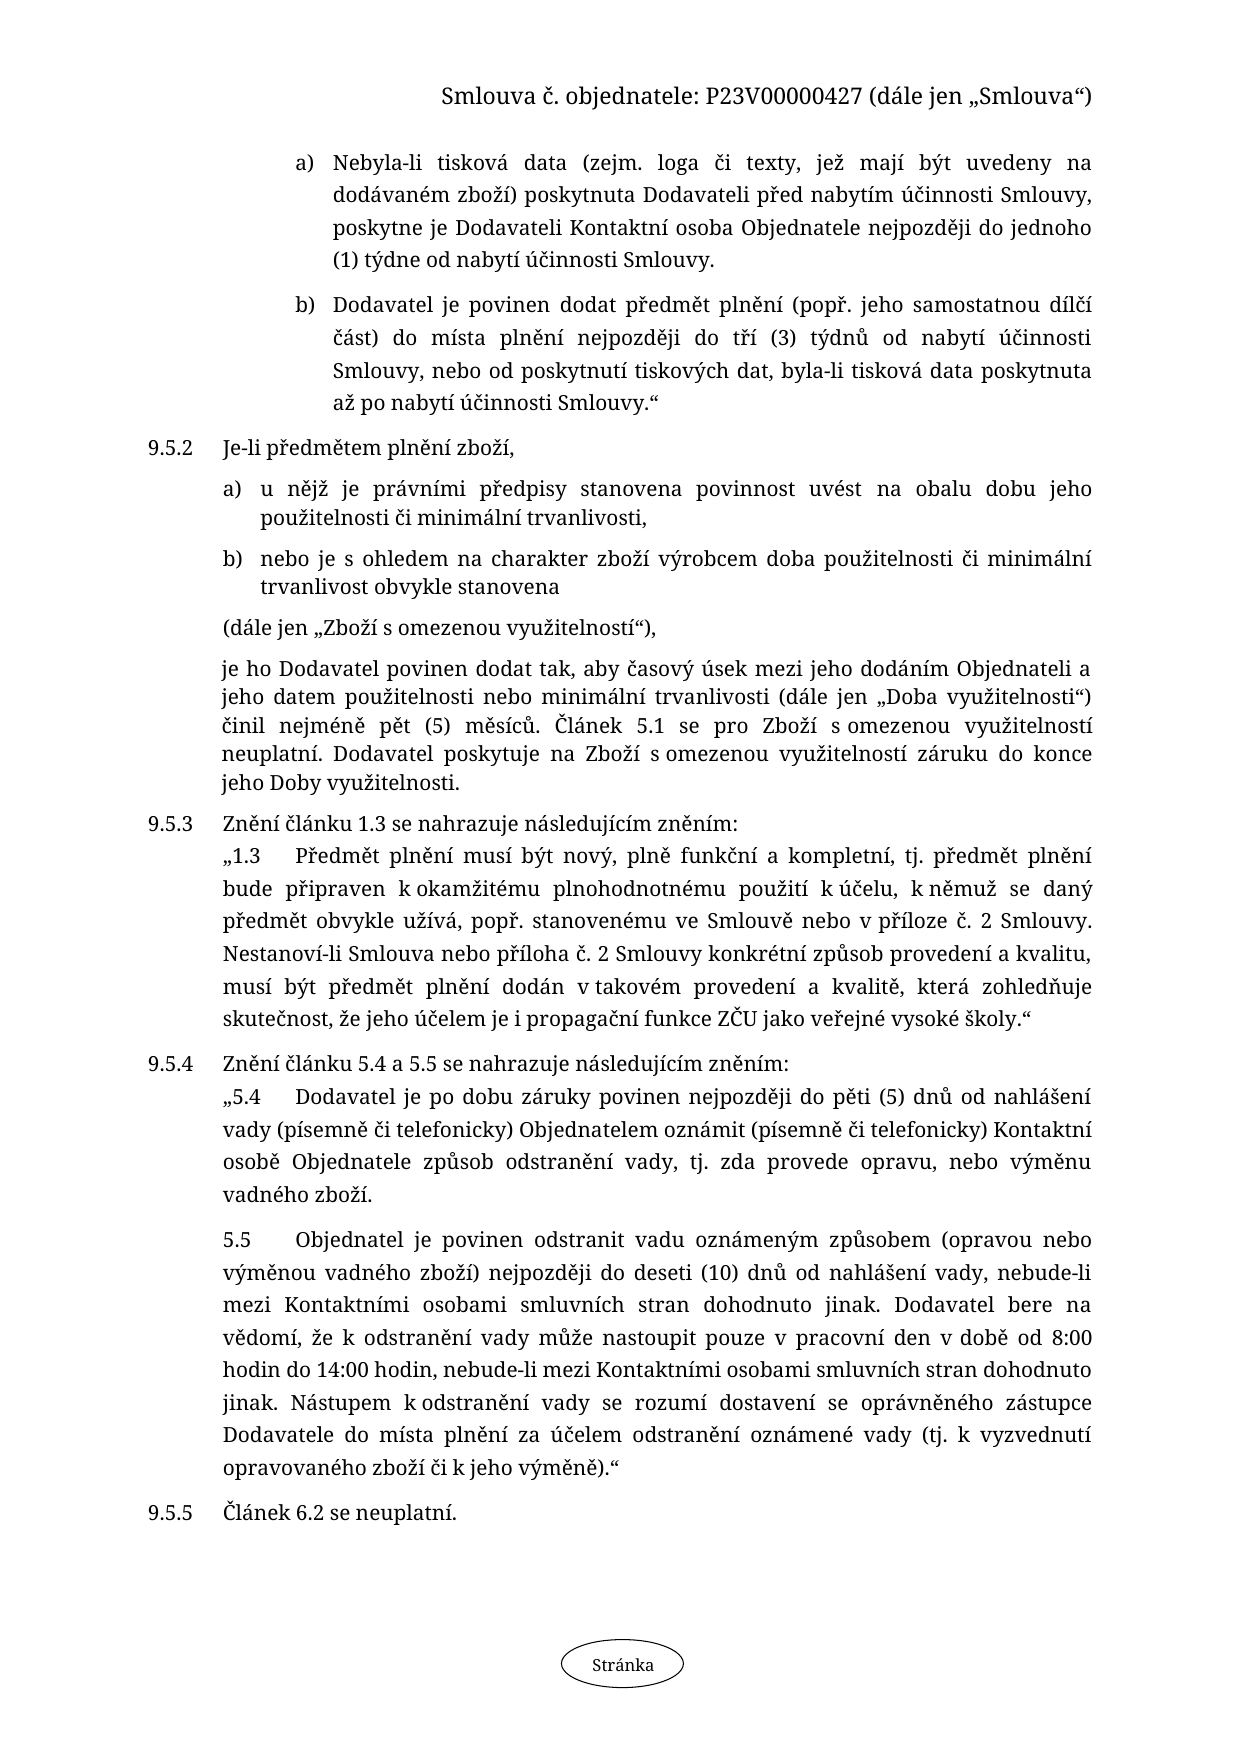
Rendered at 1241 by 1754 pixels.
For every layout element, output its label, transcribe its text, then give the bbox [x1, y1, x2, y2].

list Dodavatel je povinen dodat předmět plnění (popř. jeho samostatnou dílčí část) do místa plnění nejpozději do tří (3) týdnů od nabytí účinnosti Smlouvy, nebo od poskytnutí tiskových dat, byla-li tisková data poskytnuta až po nabytí účinnosti Smlouvy.“ [295, 291, 1093, 417]
list Znění článku 1.3 se nahrazuje následujícím zněním: [148, 809, 1093, 837]
list Znění článku 5.4 a 5.5 se nahrazuje následujícím zněním: [148, 1049, 1093, 1078]
text je ho Dodavatel povinen dodat tak, aby časový úsek mezi jeho dodáním Objednateli a jeho datem použitelnosti nebo minimální trvanlivosti (dále jen „Doba využitelnosti“) činil nejméně pět (5) měsíců. Článek 5.1 se pro Zboží s omezenou využitelností neuplatní. Dodavatel poskytuje na Zboží s omezenou využitelností záruku do konce jeho Doby využitelnosti. [221, 654, 1093, 796]
list Je-li předmětem plnění zboží, [148, 433, 1093, 462]
list 5.5 Objednatel je povinen odstranit vadu oznámeným způsobem (opravou nebo výměnou vadného zboží) nejpozději do deseti (10) dnů od nahlášení vady, nebude-li mezi Kontaktními osobami smluvních stran dohodnuto jinak. Dodavatel bere na vědomí, že k odstranění vady může nastoupit pouze v pracovní den v době od 8:00 hodin do 14:00 hodin, nebude-li mezi Kontaktními osobami smluvních stran dohodnuto jinak. Nástupem k odstranění vady se rozumí dostavení se oprávněného zástupce Dodavatele do místa plnění za účelem odstranění oznámené vady (tj. k vyzvednutí opravovaného zboží či k jeho výměně).“ [223, 1225, 1093, 1482]
text (dále jen „Zboží s omezenou využitelností“), [223, 613, 1093, 642]
list „5.4 Dodavatel je po dobu záruky povinen nejpozději do pěti (5) dnů od nahlášení vady (písemně či telefonicky) Objednatelem oznámit (písemně či telefonicky) Kontaktní osobě Objednatele způsob odstranění vady, tj. zda provede opravu, nebo výměnu vadného zboží. [223, 1082, 1093, 1208]
list nebo je s ohledem na charakter zboží výrobcem doba použitelnosti či minimální trvanlivost obvykle stanovena [223, 544, 1093, 601]
list Nebyla-li tisková data (zejm. loga či texty, jež mají být uvedeny na dodávaném zboží) poskytnuta Dodavateli před nabytím účinnosti Smlouvy, poskytne je Dodavateli Kontaktní osoba Objednatele nejpozději do jednoho (1) týdne od nabytí účinnosti Smlouvy. [295, 148, 1093, 274]
list Článek 6.2 se neuplatní. [148, 1498, 1093, 1527]
list u nějž je právními předpisy stanovena povinnost uvést na obalu dobu jeho použitelnosti či minimální trvanlivosti, [223, 474, 1093, 531]
list „1.3 Předmět plnění musí být nový, plně funkční a kompletní, tj. předmět plnění bude připraven k okamžitému plnohodnotnému použití k účelu, k němuž se daný předmět obvykle užívá, popř. stanovenému ve Smlouvě nebo v příloze č. 2 Smlouvy. Nestanoví-li Smlouva nebo příloha č. 2 Smlouvy konkrétní způsob provedení a kvalitu, musí být předmět plnění dodán v takovém provedení a kvalitě, která zohledňuje skutečnost, že jeho účelem je i propagační funkce ZČU jako veřejné vysoké školy.“ [223, 841, 1093, 1033]
